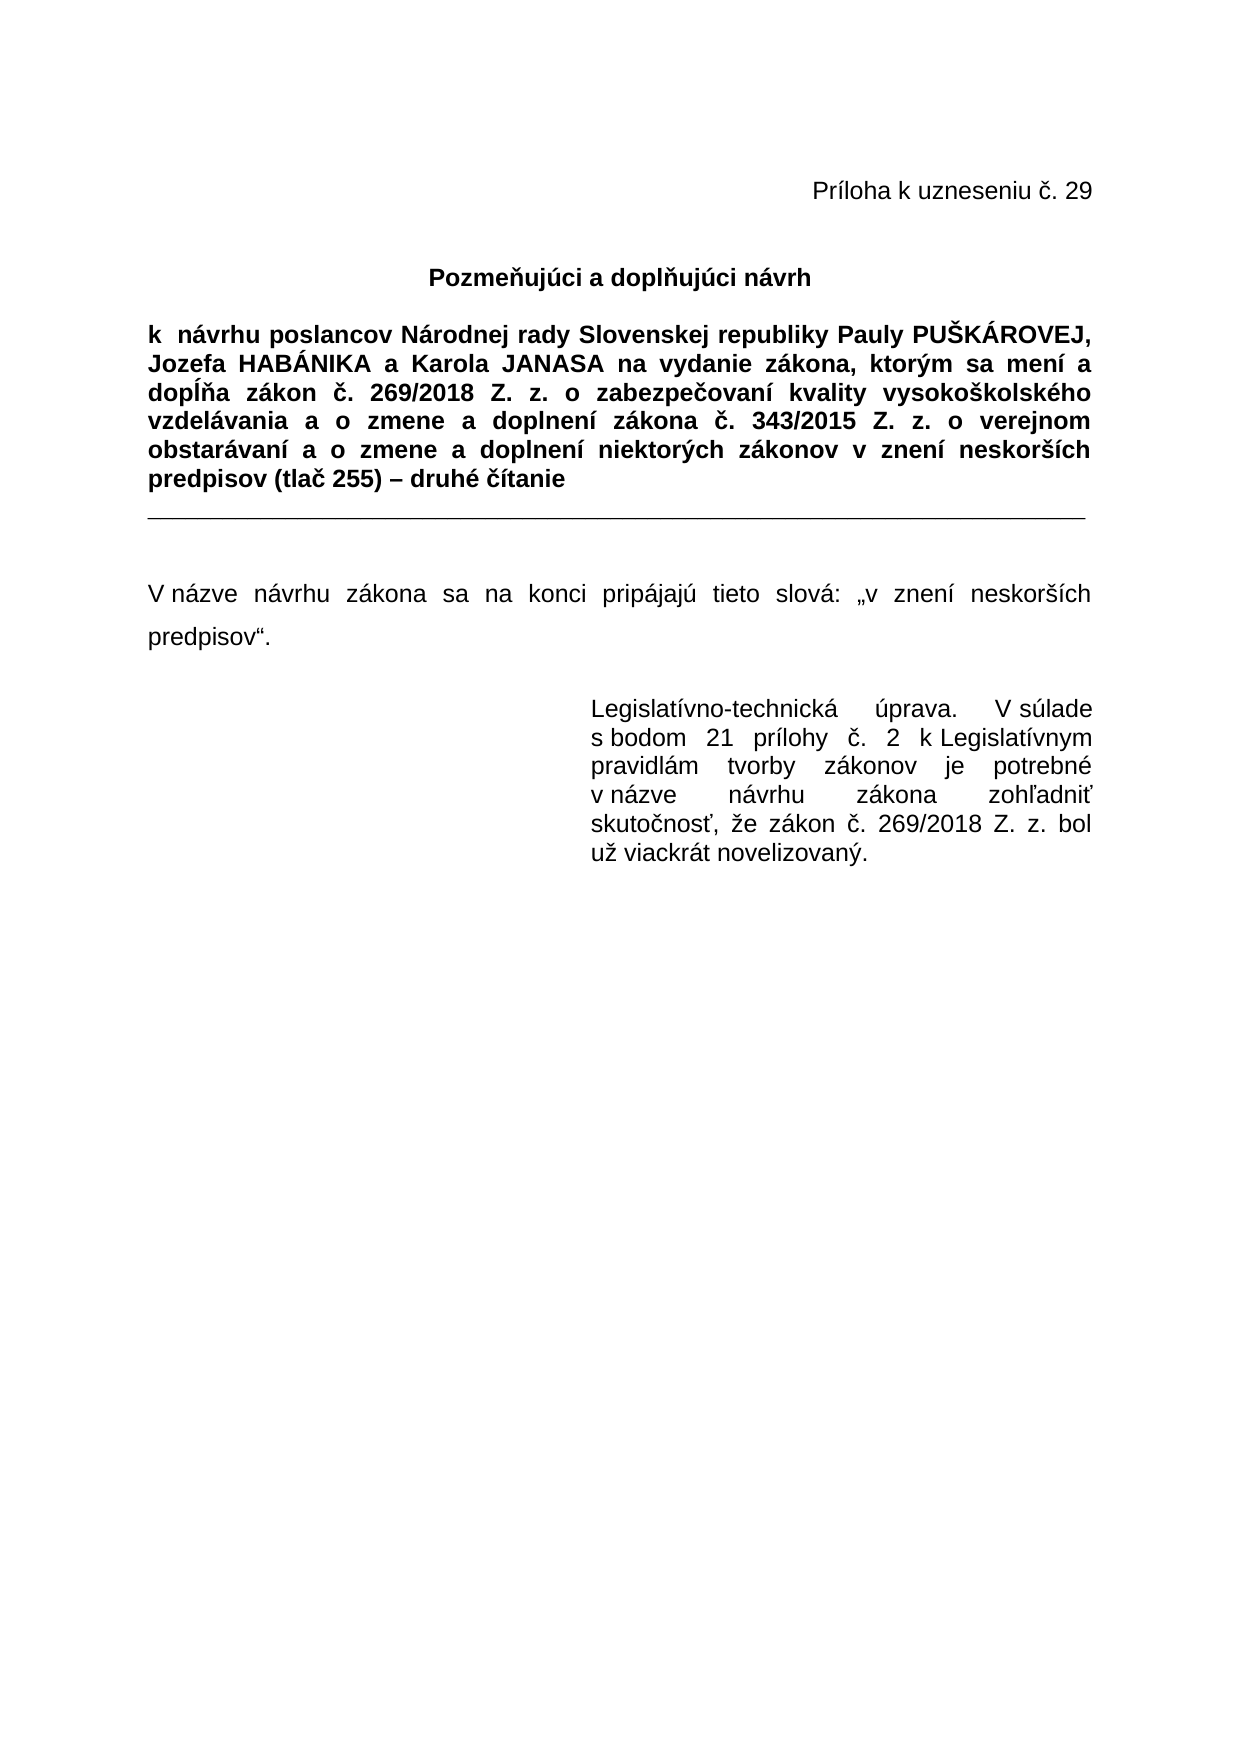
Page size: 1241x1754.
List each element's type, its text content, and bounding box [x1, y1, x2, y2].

text ___________________________________________________________________________ [148, 493, 1093, 521]
text k návrhu poslancov Národnej rady Slovenskej republiky Pauly PUŠKÁROVEJ, Jozefa HABÁNIKA a Karola JANASA na vydanie zákona, ktorým sa mení a dopĺňa zákon č. 269/2018 Z. z. o zabezpečovaní kvality vysokoškolského vzdelávania a o zmene a doplnení zákona č. 343/2015 Z. z. o verejnom obstarávaní a o zmene a doplnení niektorých zákonov v znení neskorších predpisov (tlač 255) – druhé čítanie [148, 320, 1093, 493]
list Legislatívno-technická úprava. V súlade s bodom 21 prílohy č. 2 k Legislatívnym pravidlám tvorby zákonov je potrebné v názve návrhu zákona zohľadniť skutočnosť, že zákon č. 269/2018 Z. z. bol už viackrát novelizovaný. [591, 694, 1093, 866]
text V názve návrhu zákona sa na konci pripájajú tieto slová: „v znení neskorších predpisov“. [148, 579, 1093, 651]
text Pozmeňujúci a doplňujúci návrh [148, 263, 1093, 291]
text Príloha k uzneseniu č. 29 [148, 176, 1093, 205]
